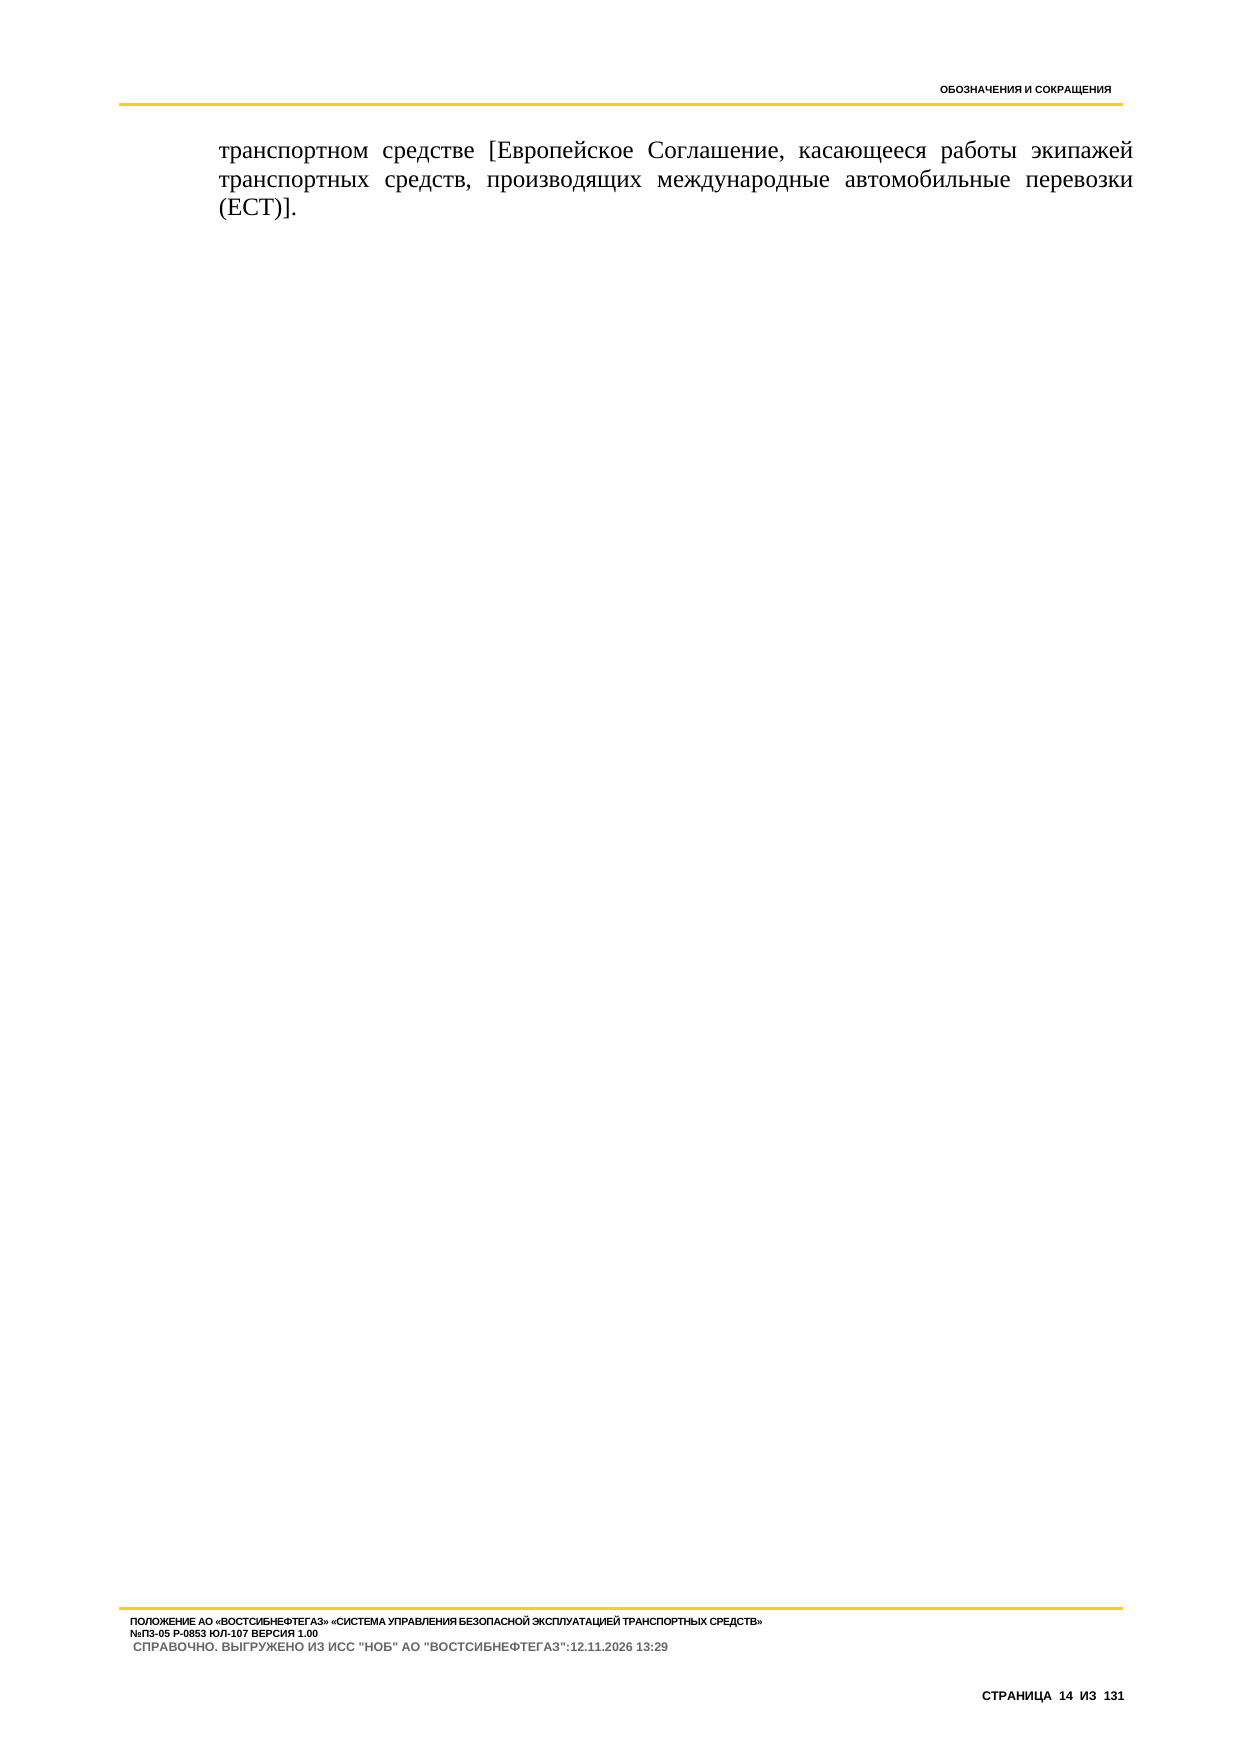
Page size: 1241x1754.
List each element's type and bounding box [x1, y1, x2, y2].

list [189, 135, 1134, 221]
